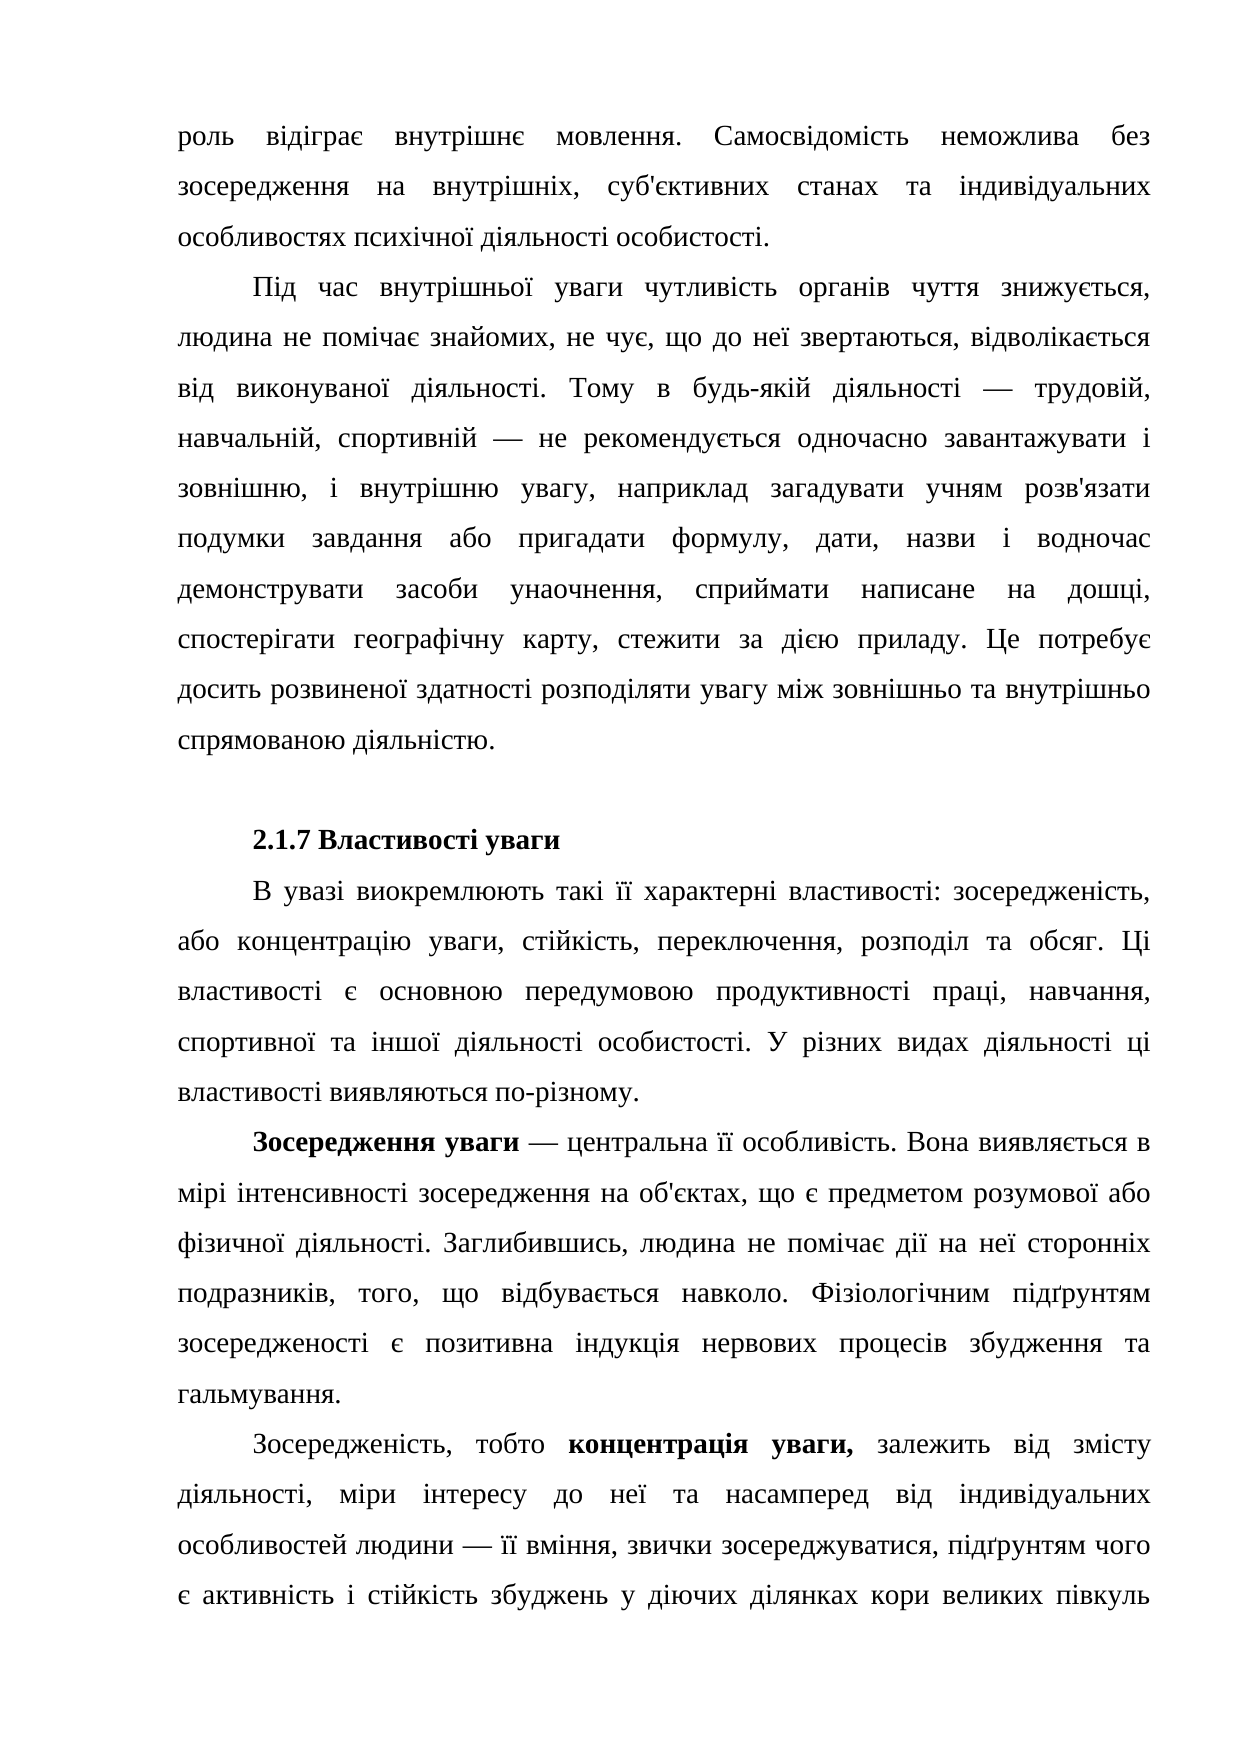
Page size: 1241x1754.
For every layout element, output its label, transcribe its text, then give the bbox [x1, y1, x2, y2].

subtitle 2.1.7 Властивості уваги [177, 822, 1152, 856]
text Під час внутрішньої уваги чутливість органів чуття знижується, людина не помічає знайомих, не чує, що до неї звертаються, відволікається від виконуваної діяльності. Тому в будь-якій діяльності — трудовій, навчальній, спортивній — не рекомендується одночасно завантажувати і зовнішню, і внутрішню увагу, наприклад загадувати учням розв'язати подумки завдання або пригадати формулу, дати, назви і водночас демонструвати засоби унаочнення, сприймати написане на дошці, спостерігати географічну карту, стежити за дією приладу. Це потребує досить розвиненої здатності розподіляти увагу між зовнішньо та внутрішньо спрямованою діяльністю. [177, 269, 1152, 755]
text Зосередження уваги — центральна її особливість. Вона виявляється в мірі інтенсивності зосередження на об'єктах, що є предметом розумової або фізичної діяльності. Заглибившись, людина не помічає дії на неї сторонніх подразників, того, що відбувається навколо. Фізіологічним підґрунтям зосередженості є позитивна індукція нервових процесів збудження та гальмування. [177, 1124, 1152, 1409]
text В увазі виокремлюють такі її характерні властивості: зосередженість, або концентрацію уваги, стійкість, переключення, розподіл та обсяг. Ці властивості є основною передумовою продуктивності праці, навчання, спортивної та іншої діяльності особистості. У різних видах діяльності ці властивості виявляються по-різному. [177, 873, 1152, 1108]
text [177, 1426, 1152, 1611]
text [177, 118, 1152, 252]
